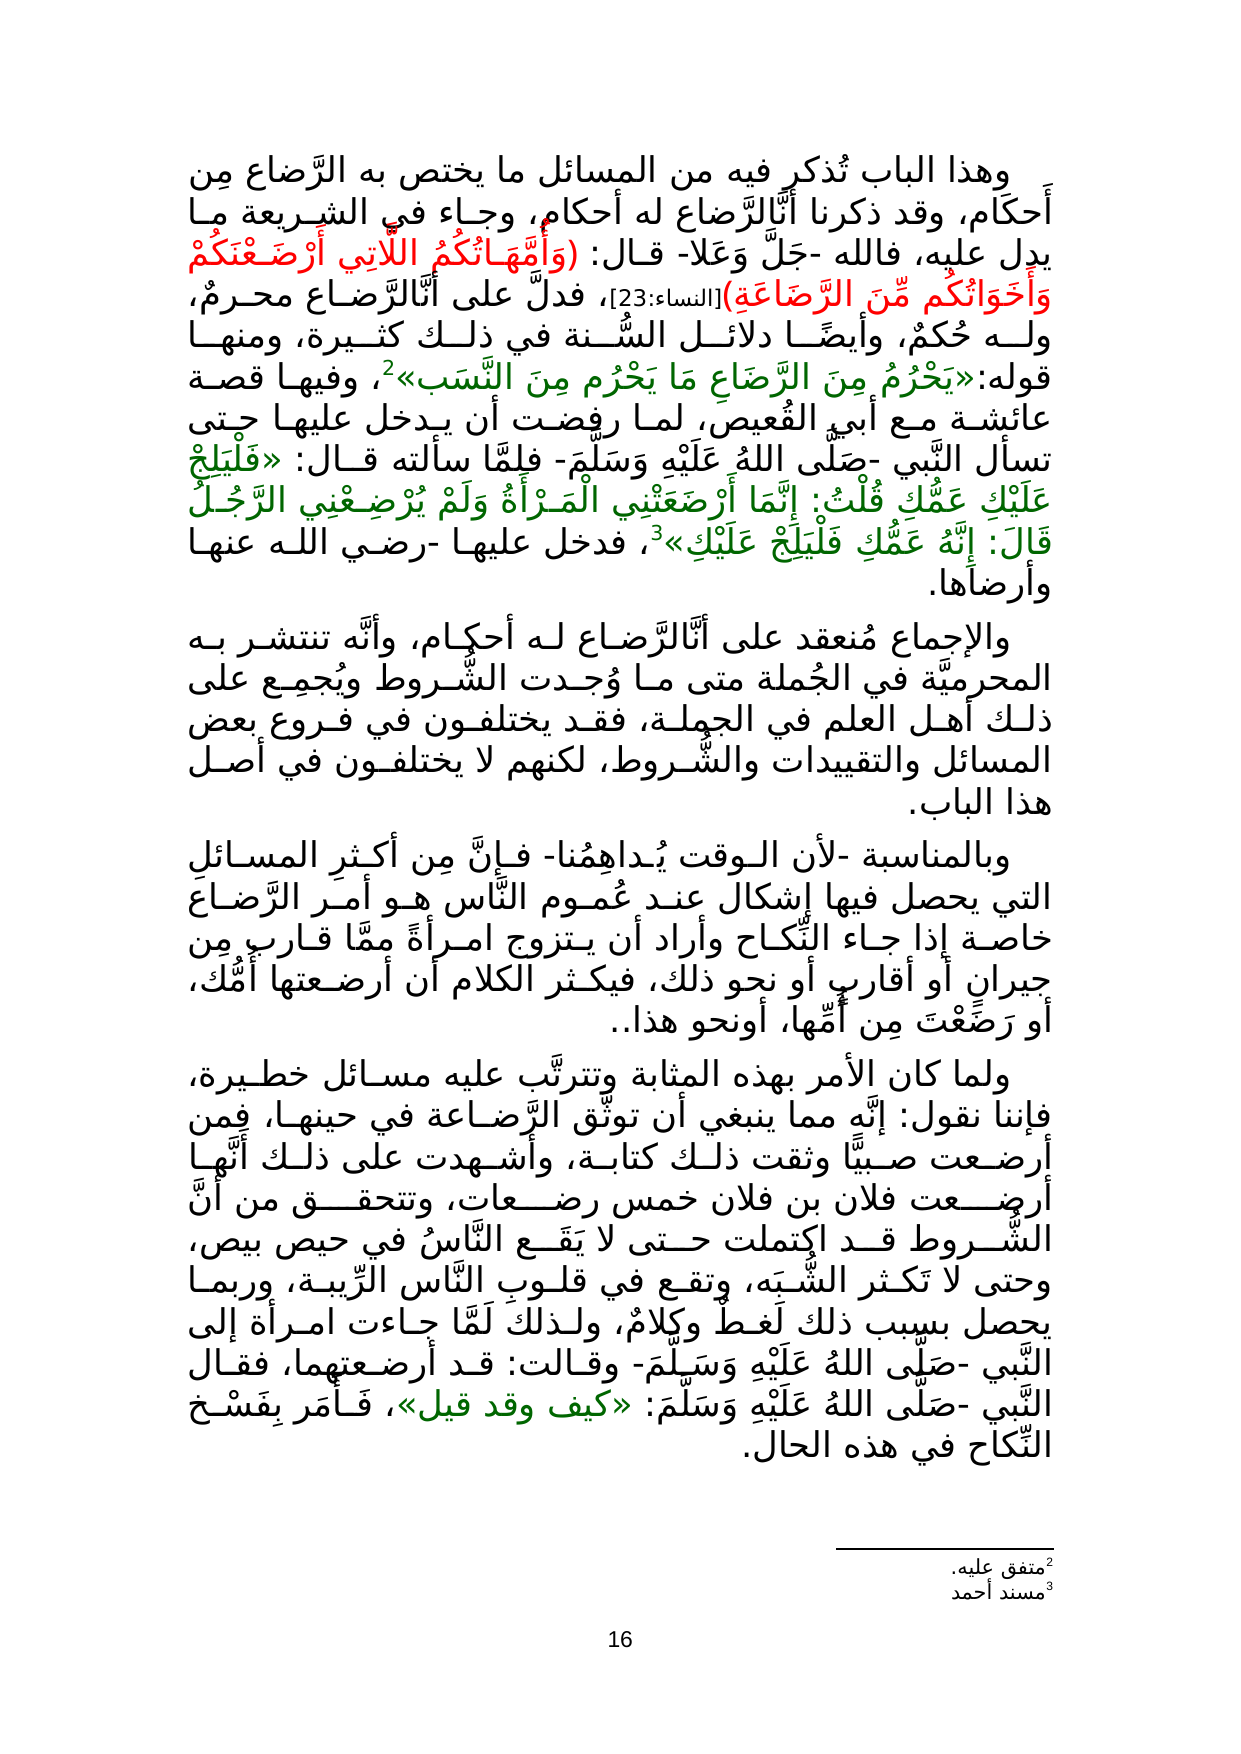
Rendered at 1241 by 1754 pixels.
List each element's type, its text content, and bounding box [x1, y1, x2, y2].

text وبالمناسبة -لأن الوقت يُداهِمُنا- فإنَّ مِن أكثرِ المسائلِ التي يحصل فيها إشكال عند عُموم النَّاس هو أمر الرَّضاع خاصة إذا جاء النِّكاح وأراد أن يتزوج امرأةً ممَّا قارب مِن جيرانٍ أو أقاربٍ أو نحو ذلك، فيكثر الكلام أن أرضعتها أُمُّك، أو رَضَعْتَ مِن أُمِّها، أونحو هذا.. [187, 835, 1053, 1041]
text والإجماع مُنعقد على أنَّالرَّضاع له أحكام، وأنَّه تنتشر به المحرميَّة في الجُملة متى ما وُجدت الشُّروط ويُجمِع على ذلك أهل العلم في الجملة، فقد يختلفون في فروع بعض المسائل والتقييدات والشُّروط، لكنهم لا يختلفون في أصل هذا الباب. [187, 616, 1053, 822]
text ولما كان الأمر بهذه المثابة وتترتَّب عليه مسائل خطيرة، فإننا نقول: إنَّه مما ينبغي أن توثَّق الرَّضاعة في حينها، فمن أرضعت صبيًّا وثقت ذلك كتابة، وأشهدت على ذلك أَنَّها أرضعت فلان بن فلان خمس رضعات، وتتحقق من أنَّ الشُّروط قد اكتملت حتى لا يَقَع النَّاسُ في حيص بيص، وحتى لا تَكثر الشُّبَه، وتقع في قلوبِ النَّاس الرِّيبة، وربما يحصل بسبب ذلك لَغطٌ وكلامٌ، ولذلك لَمَّا جاءت امرأة إلى النَّبي -صَلَّى اللهُ عَلَيْهِ وَسَلَّمَ- وقالت: قد أرضعتهما، فقال النَّبي -صَلَّى اللهُ عَلَيْهِ وَسَلَّمَ: «كيف وقد قيل»، فَأَمَر بِفَسْخ النِّكاح في هذه الحال. [187, 1054, 1053, 1466]
text وهذا الباب تُذكر فيه من المسائل ما يختص به الرَّضاع مِن أَحكَام، وقد ذكرنا أنَّالرَّضاع له أحكام، وجاء في الشريعة ما يدل عليه، فالله -جَلَّ وَعَلا- قال: ﴿وَأُمَّهَاتُكُمُ اللَّاتِي أَرْضَعْنَكُمْ وَأَخَوَاتُكُم مِّنَ الرَّضَاعَةِ﴾[النساء:23]، فدلَّ على أنَّالرَّضاع محرمٌ، وله حُكمٌ، وأيضًا دلائل السُّنة في ذلك كثيرة، ومنها قوله:«يَحْرُمُ مِنَ الرَّضَاعِ مَا يَحْرُم مِنَ النَّسَب»، وفيها قصة عائشة مع أبي القُعيص، لما رفضت أن يدخل عليها حتى تسأل النَّبي -صَلَّى اللهُ عَلَيْهِ وَسَلَّمَ- فلمَّا سألته قال: «فَلْيَلِجْ عَلَيْكِ عَمُّكِ قُلْتُ: إِنَّمَا أَرْضَعَتْنِي الْمَرْأَةُ وَلَمْ يُرْضِعْنِي الرَّجُلُ قَالَ: إِنَّهُ عَمُّكِ فَلْيَلِجْ عَلَيْكِ»، فدخل عليها -رضي الله عنها وأرضاها. [187, 150, 1053, 604]
